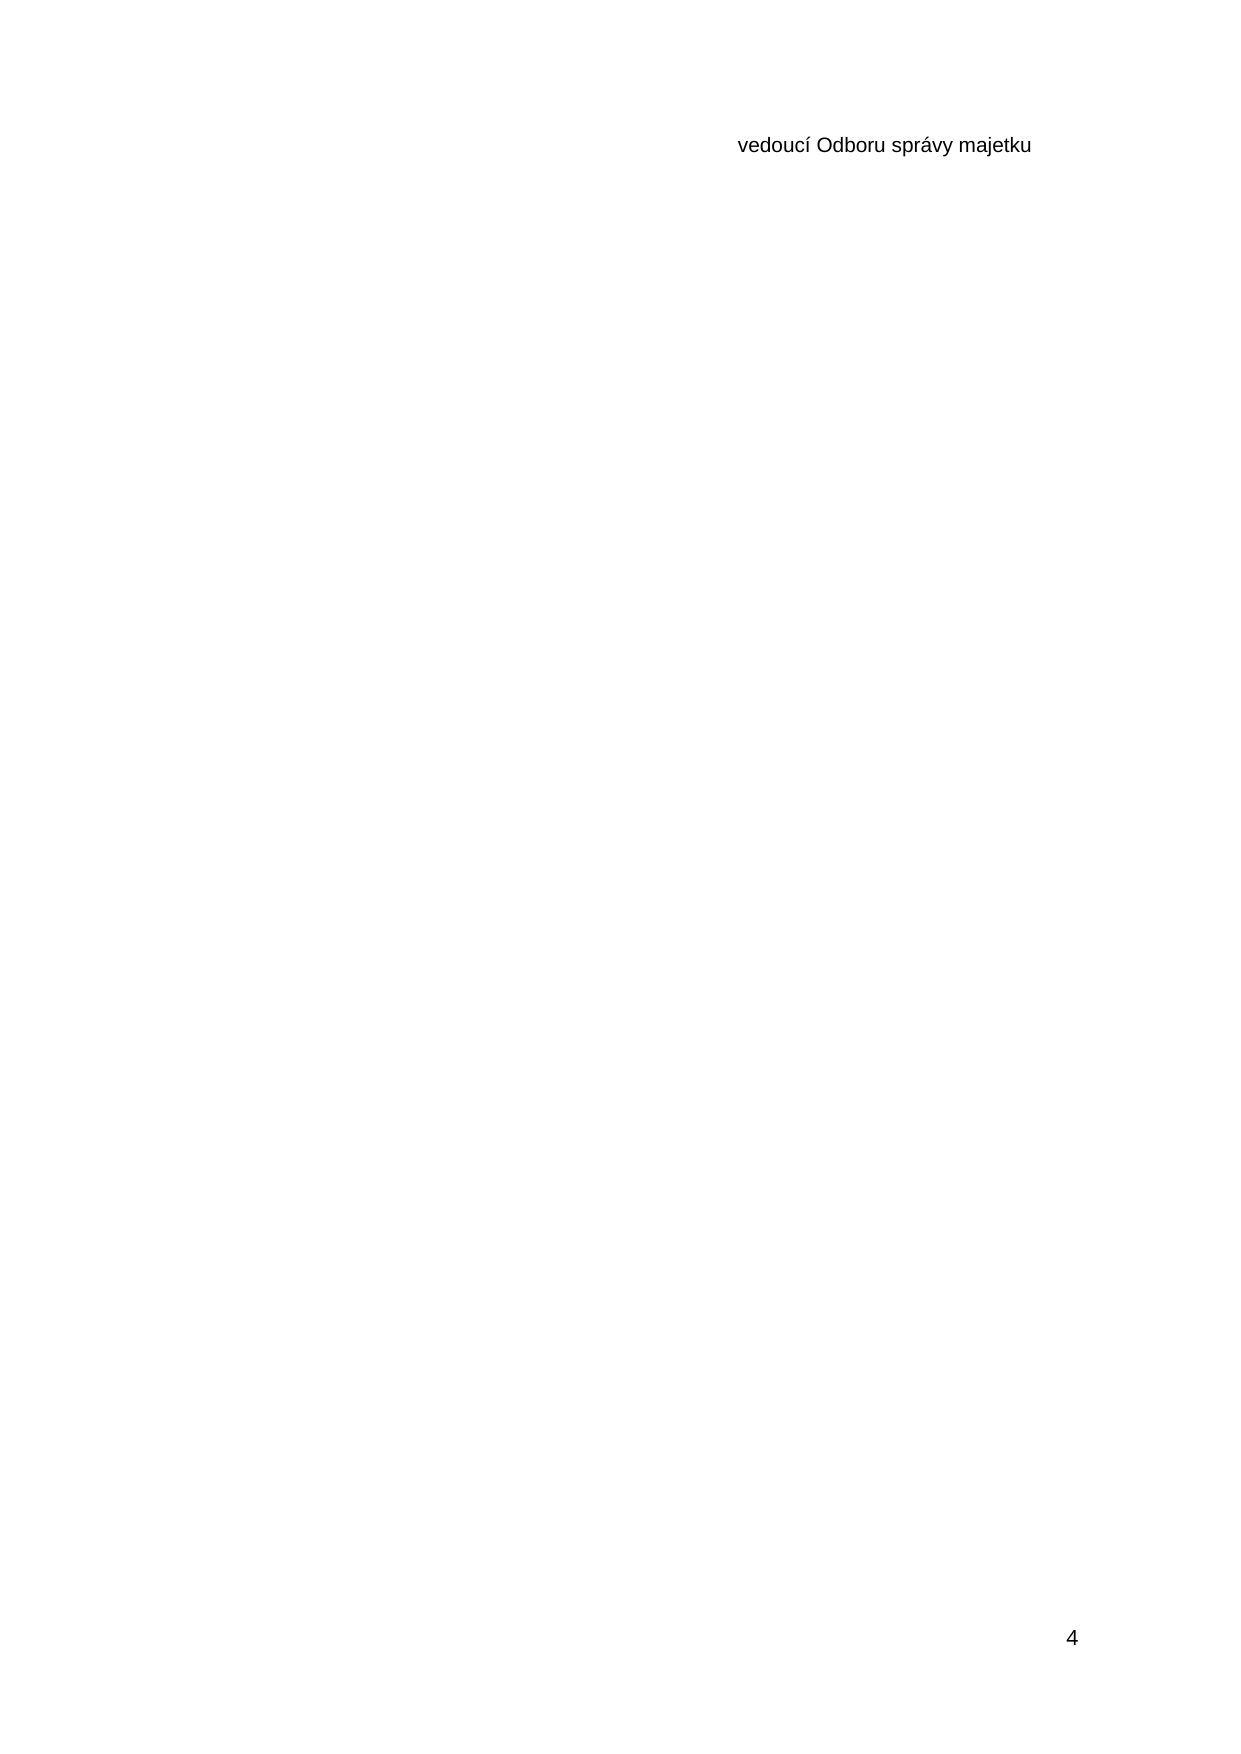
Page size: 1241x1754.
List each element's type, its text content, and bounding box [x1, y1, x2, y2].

text vedoucí Odboru správy majetku [664, 133, 1078, 157]
